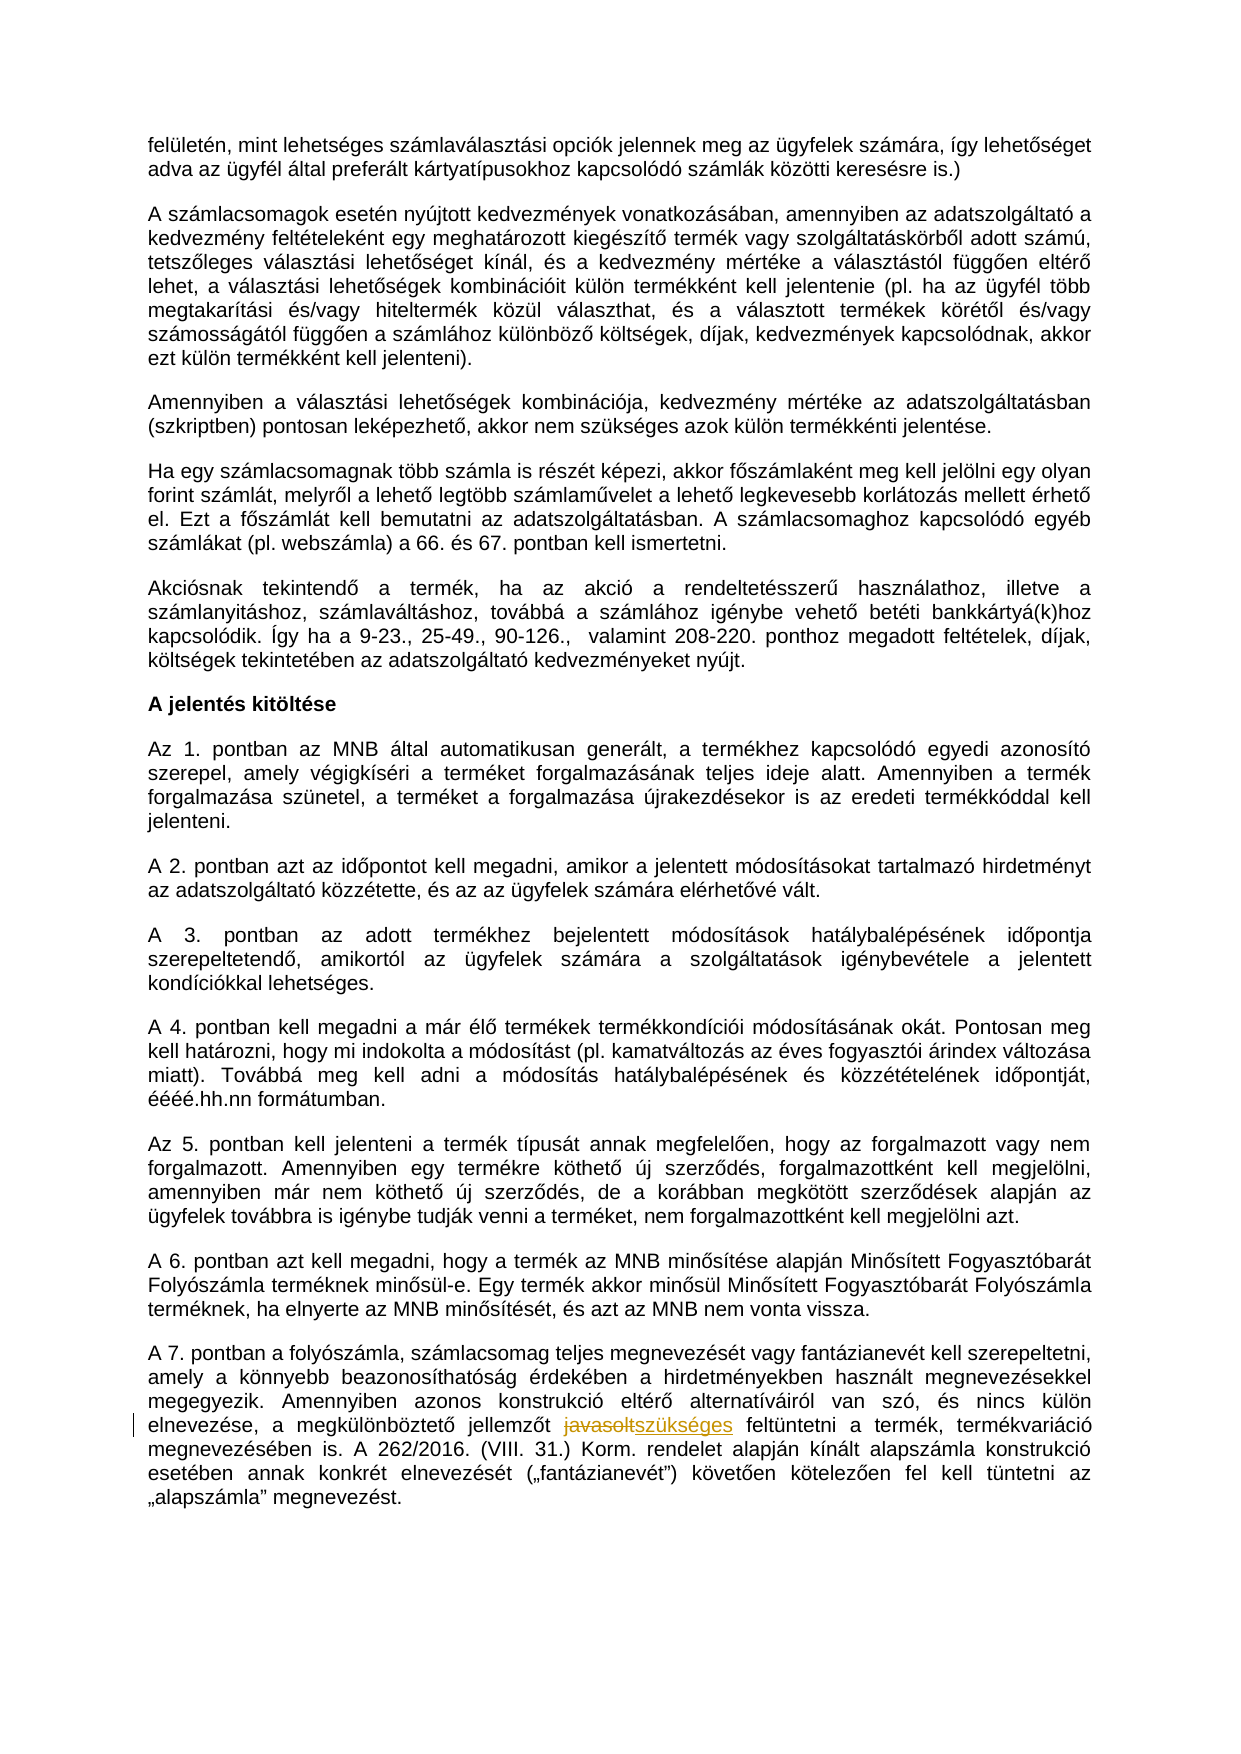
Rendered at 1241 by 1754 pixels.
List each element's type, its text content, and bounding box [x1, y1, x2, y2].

text A 4. pontban kell megadni a már élő termékek termékkondíciói módosításának okát. Pontosan meg kell határozni, hogy mi indokolta a módosítást (pl. kamatváltozás az éves fogyasztói árindex változása miatt). Továbbá meg kell adni a módosítás hatálybalépésének és közzétételének időpontját, éééé.hh.nn formátumban. [148, 1015, 1092, 1111]
text Amennyiben a választási lehetőségek kombinációja, kedvezmény mértéke az adatszolgáltatásban (szkriptben) pontosan leképezhető, akkor nem szükséges azok külön termékkénti jelentése. [148, 390, 1092, 438]
text A 3. pontban az adott termékhez bejelentett módosítások hatálybalépésének időpontja szerepeltetendő, amikortól az ügyfelek számára a szolgáltatások igénybevétele a jelentett kondíciókkal lehetséges. [148, 922, 1092, 994]
text A számlacsomagok esetén nyújtott kedvezmények vonatkozásában, amennyiben az adatszolgáltató a kedvezmény feltételeként egy meghatározott kiegészítő termék vagy szolgáltatáskörből adott számú, tetszőleges választási lehetőséget kínál, és a kedvezmény mértéke a választástól függően eltérő lehet, a választási lehetőségek kombinációit külön termékként kell jelentenie (pl. ha az ügyfél több megtakarítási és/vagy hiteltermék közül választhat, és a választott termékek körétől és/vagy számosságától függően a számlához különböző költségek, díjak, kedvezmények kapcsolódnak, akkor ezt külön termékként kell jelenteni). [148, 202, 1092, 369]
text Az 5. pontban kell jelenteni a termék típusát annak megfelelően, hogy az forgalmazott vagy nem forgalmazott. Amennyiben egy termékre köthető új szerződés, forgalmazottként kell megjelölni, amennyiben már nem köthető új szerződés, de a korábban megkötött szerződések alapján az ügyfelek továbbra is igénybe tudják venni a terméket, nem forgalmazottként kell megjelölni azt. [148, 1132, 1092, 1228]
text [148, 133, 1092, 181]
text A 7. pontban a folyószámla, számlacsomag teljes megnevezését vagy fantázianevét kell szerepeltetni, amely a könnyebb beazonosíthatóság érdekében a hirdetményekben használt megnevezésekkel megegyezik. Amennyiben azonos konstrukció eltérő alternatíváiról van szó, és nincs külön elnevezése, a megkülönböztető jellemzőt feltüntetni a termék, termékvariáció megnevezésében is. A 262/2016. (VIII. 31.) Korm. rendelet alapján kínált alapszámla konstrukció esetében annak konkrét elnevezését („fantázianevét”) követően kötelezően fel kell tüntetni az „alapszámla” megnevezést. [148, 1341, 1092, 1509]
text A 2. pontban azt az időpontot kell megadni, amikor a jelentett módosításokat tartalmazó hirdetményt az adatszolgáltató közzétette, és az az ügyfelek számára elérhetővé vált. [148, 854, 1092, 902]
text A jelentés kitöltése [148, 692, 1092, 716]
text Az 1. pontban az MNB által automatikusan generált, a termékhez kapcsolódó egyedi azonosító szerepel, amely végigkíséri a terméket forgalmazásának teljes ideje alatt. Amennyiben a termék forgalmazása szünetel, a terméket a forgalmazása újrakezdésekor is az eredeti termékkóddal kell jelenteni. [148, 737, 1092, 833]
text Akciósnak tekintendő a termék, ha az akció a rendeltetésszerű használathoz, illetve a számlanyitáshoz, számlaváltáshoz, továbbá a számlához igénybe vehető betéti bankkártyá(k)hoz kapcsolódik. Így ha a 9-23., 25-49., 90-126., valamint 208-220. ponthoz megadott feltételek, díjak, költségek tekintetében az adatszolgáltató kedvezményeket nyújt. [148, 576, 1092, 671]
text Ha egy számlacsomagnak több számla is részét képezi, akkor főszámlaként meg kell jelölni egy olyan forint számlát, melyről a lehető legtöbb számlaművelet a lehető legkevesebb korlátozás mellett érhető el. Ezt a főszámlát kell bemutatni az adatszolgáltatásban. A számlacsomaghoz kapcsolódó egyéb számlákat (pl. webszámla) a 66. és 67. pontban kell ismertetni. [148, 459, 1092, 555]
text A 6. pontban azt kell megadni, hogy a termék az MNB minősítése alapján Minősített Fogyasztóbarát Folyószámla terméknek minősül-e. Egy termék akkor minősül Minősített Fogyasztóbarát Folyószámla terméknek, ha elnyerte az MNB minősítését, és azt az MNB nem vonta vissza. [148, 1248, 1092, 1320]
